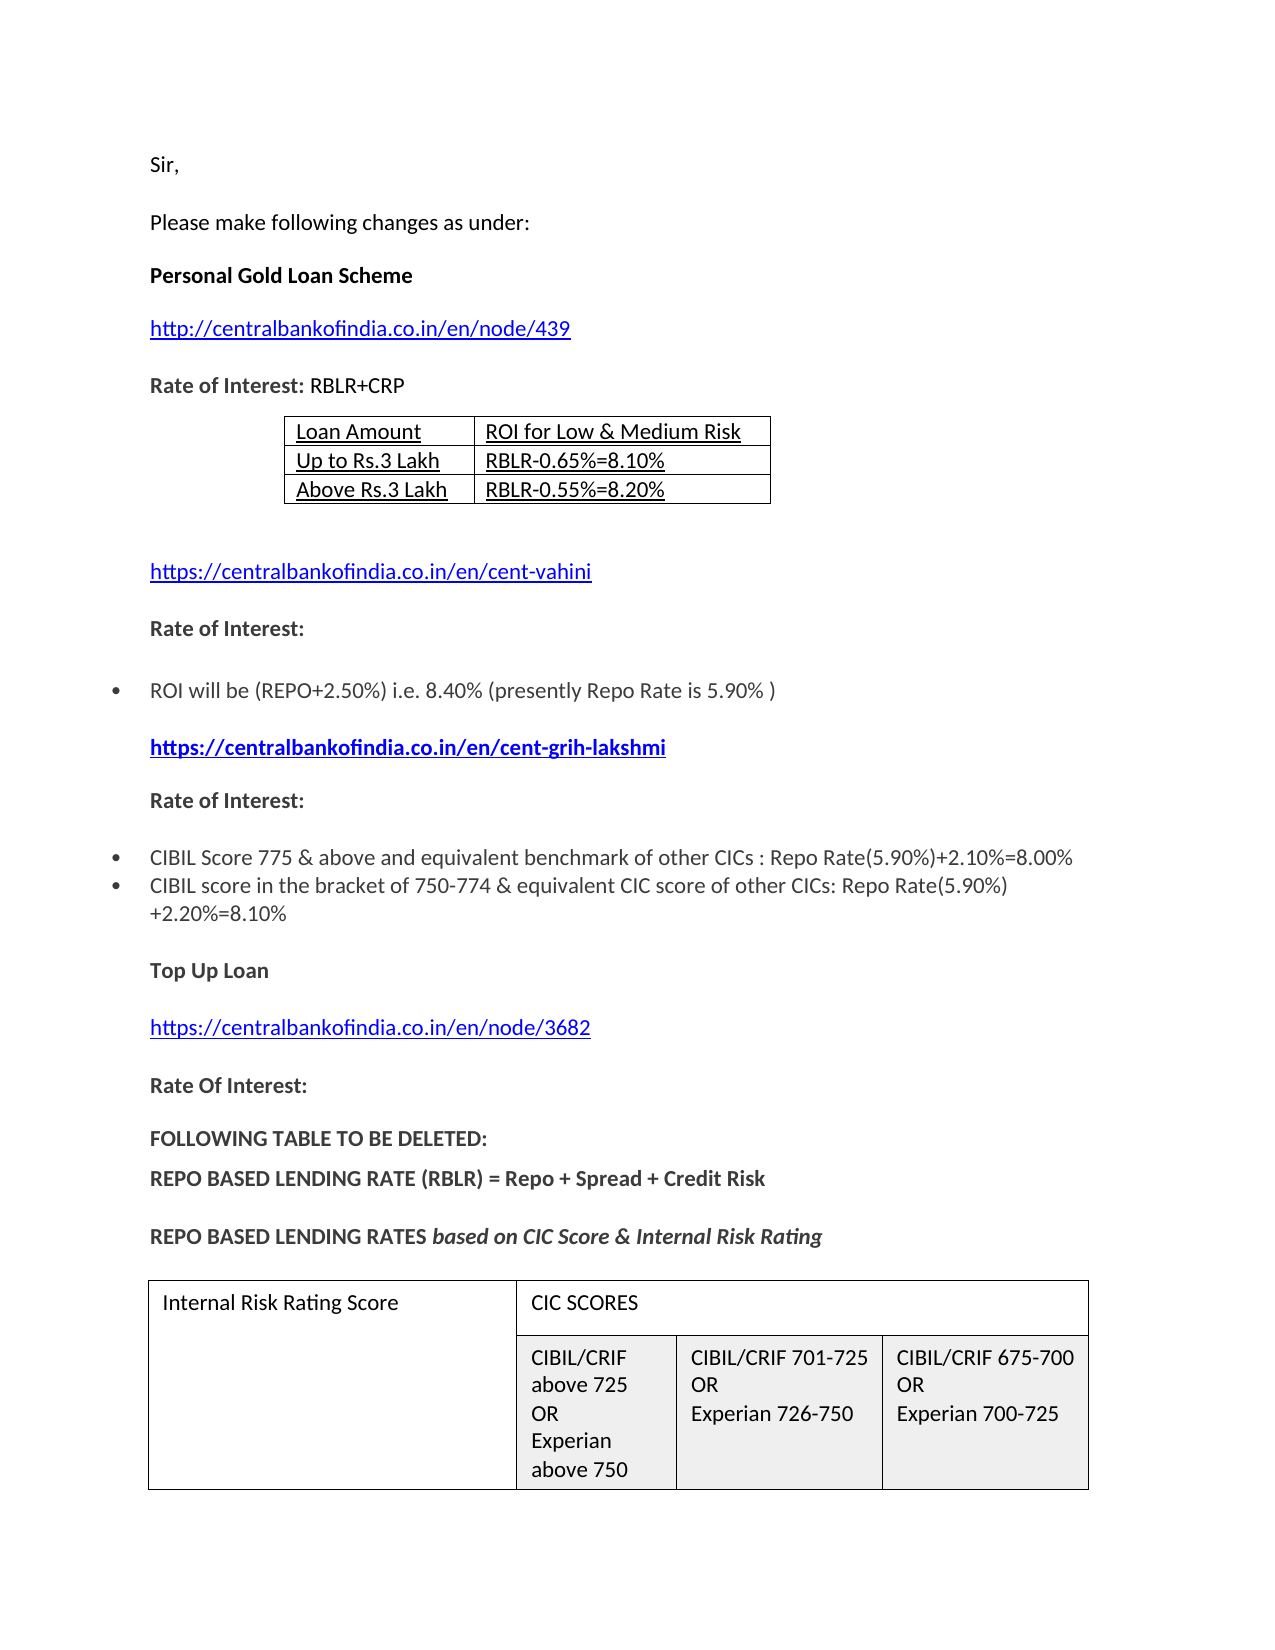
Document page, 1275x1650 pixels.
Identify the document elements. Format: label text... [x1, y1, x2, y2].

list CIBIL Score 775 & above and equivalent benchmark of other CICs : Repo Rate(5.90%)+2.10%=8.00% [112, 843, 1125, 871]
text https://centralbankofindia.co.in/en/cent-grih-lakshmi [150, 733, 1125, 761]
text Rate Of Interest: [150, 1071, 1125, 1099]
text https://centralbankofindia.co.in/en/cent-vahini [150, 557, 1125, 585]
text Top Up Loan [150, 956, 1125, 984]
text Personal Gold Loan Scheme [150, 261, 1125, 289]
text https://centralbankofindia.co.in/en/node/3682 [150, 1013, 1125, 1042]
table_header Internal Risk Rating Score [149, 1281, 516, 1489]
list ROI will be (REPO+2.50%) i.e. 8.40% (presently Repo Rate is 5.90% ) [112, 676, 1125, 704]
text FOLLOWING TABLE TO BE DELETED: [150, 1124, 1125, 1152]
table_cell RBLR-0.65%=8.10% [475, 446, 770, 474]
text REPO BASED LENDING RATES based on CIC Score & Internal Risk Rating [150, 1222, 1125, 1250]
list CIBIL score in the bracket of 750-774 & equivalent CIC score of other CICs: Repo Rate(5.90%)+2.20%=8.10% [112, 871, 1125, 927]
table_cell CIBIL/CRIF 675-700 OR Experian 700-725 [883, 1336, 1088, 1489]
text http://centralbankofindia.co.in/en/node/439 [150, 314, 1125, 342]
table_header Loan Amount [285, 417, 474, 445]
table_cell RBLR-0.55%=8.20% [475, 475, 770, 503]
table_cell Above Rs.3 Lakh [285, 475, 474, 503]
table_cell CIBIL/CRIF 701-725 OR Experian 726-750 [677, 1336, 882, 1489]
table_header ROI for Low & Medium Risk [475, 417, 770, 445]
text Rate of Interest: [150, 786, 1125, 814]
table_header CIC SCORES [517, 1281, 1088, 1335]
table_cell Up to Rs.3 Lakh [285, 446, 474, 474]
text Please make following changes as under: [150, 208, 1125, 236]
text Rate of Interest: RBLR+CRP [150, 371, 1125, 399]
table_cell CIBIL/CRIF above 725 OR Experian above 750 [517, 1336, 676, 1489]
text Sir, [150, 150, 1125, 178]
text REPO BASED LENDING RATE (RBLR) = Repo + Spread + Credit Risk [150, 1164, 1125, 1192]
subtitle Rate of Interest: [150, 614, 1125, 642]
